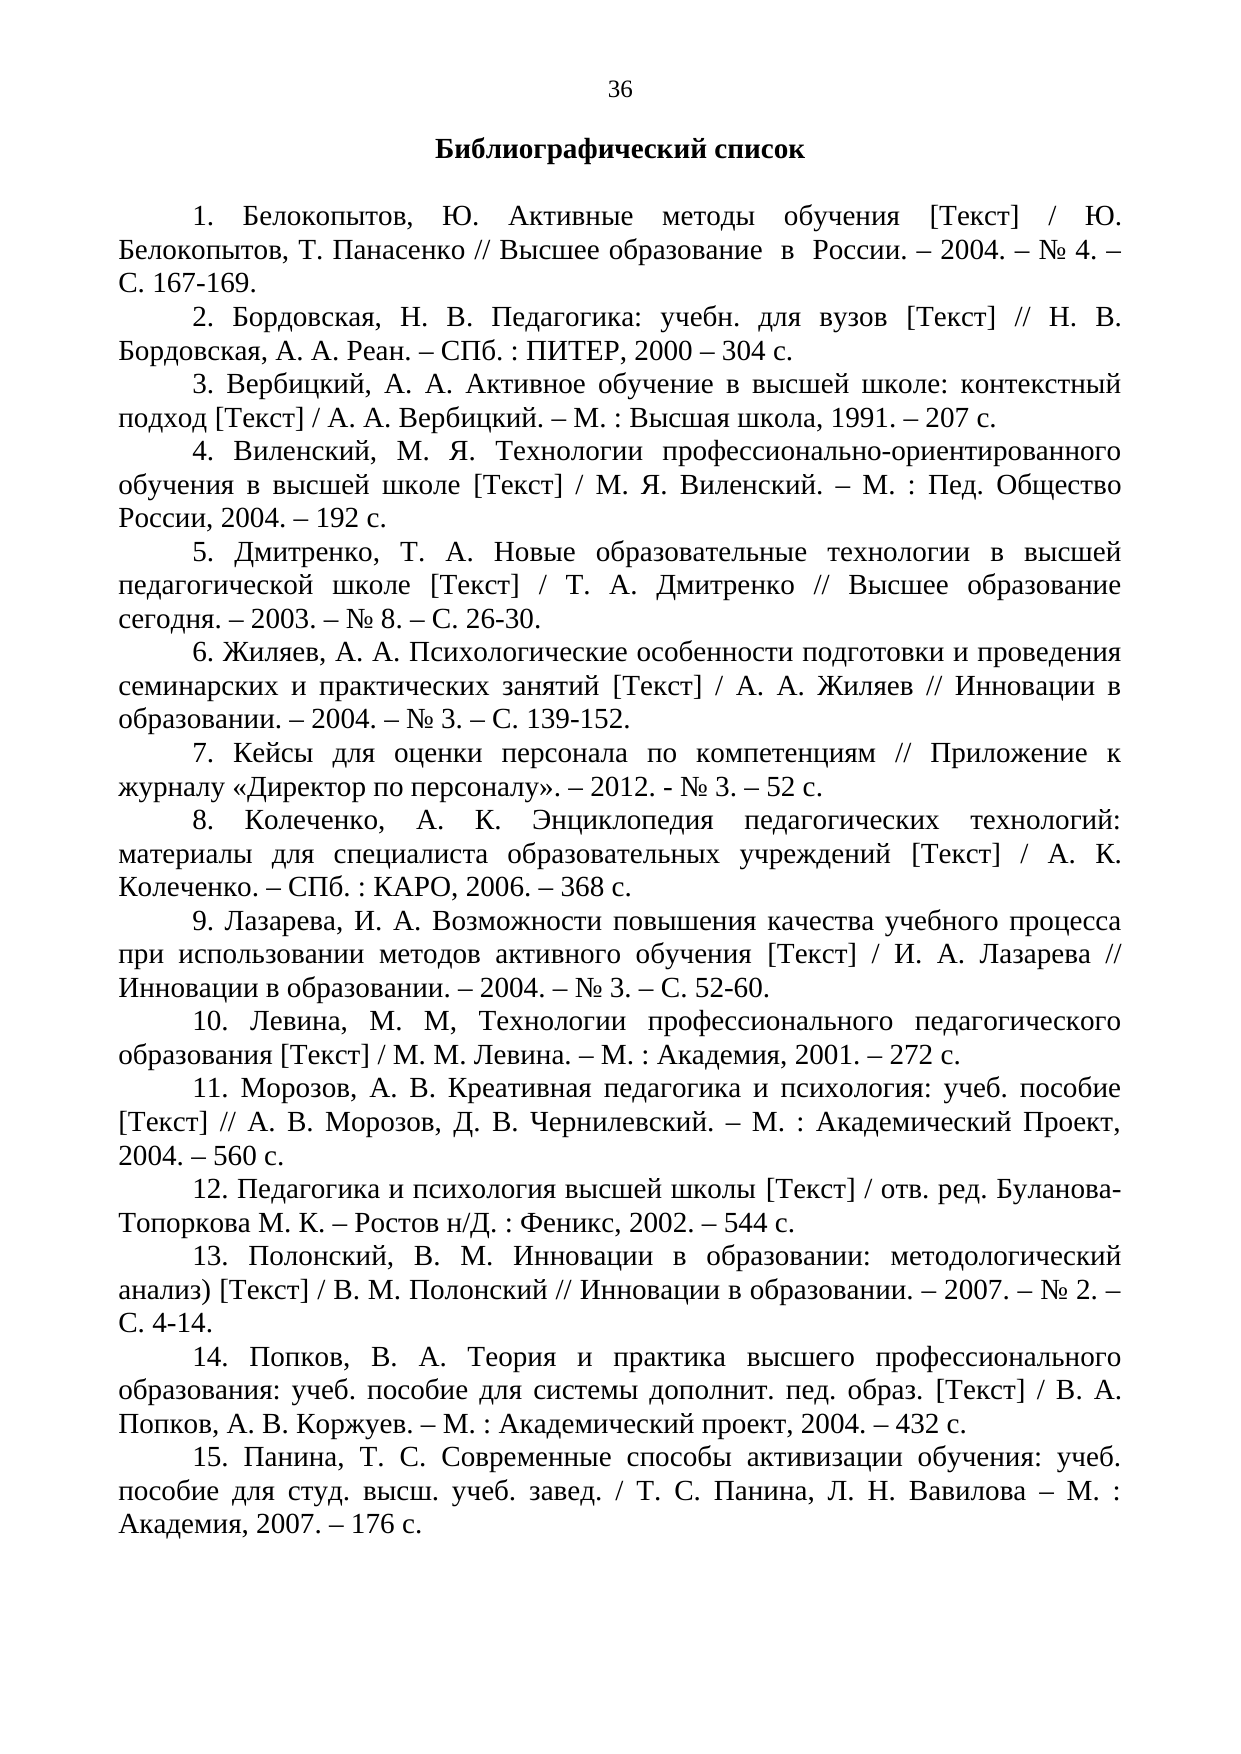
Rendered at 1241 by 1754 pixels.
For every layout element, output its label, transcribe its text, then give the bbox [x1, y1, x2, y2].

text 12. Педагогика и психология высшей школы [Текст] / отв. ред. Буланова-Топоркова М. К. – Ростов н/Д. : Феникс, 2002. – 544 с. [118, 1171, 1122, 1238]
text 4. Виленский, М. Я. Технологии профессионально-ориентированного обучения в высшей школе [Текст] / М. Я. Виленский. – М. : Пед. Общество России, 2004. – 192 с. [118, 433, 1122, 534]
text 9. Лазарева, И. А. Возможности повышения качества учебного процесса при использовании методов активного обучения [Текст] / И. А. Лазарева // Инновации в образовании. – 2004. – № 3. – С. 52-60. [118, 903, 1122, 1003]
text 10. Левина, М. М, Технологии профессионального педагогического образования [Текст] / М. М. Левина. – М. : Академия, 2001. – 272 с. [118, 1003, 1122, 1071]
text 3. Вербицкий, А. А. Активное обучение в высшей школе: контекстный подход [Текст] / А. А. Вербицкий. – М. : Высшая школа, 1991. – 207 с. [118, 366, 1122, 433]
text 13. Полонский, В. М. Инновации в образовании: методологический анализ) [Текст] / В. М. Полонский // Инновации в образовании. – 2007. – № 2. – С. 4-14. [118, 1238, 1122, 1339]
text 7. Кейсы для оценки персонала по компетенциям // Приложение к журналу «Директор по персоналу». – 2012. - № 3. – 52 с. [118, 735, 1122, 802]
text 15. Панина, Т. С. Современные способы активизации обучения: учеб. пособие для студ. высш. учеб. завед. / Т. С. Панина, Л. Н. Вавилова – М. : Академия, 2007. – 176 с. [118, 1439, 1122, 1540]
text Библиографический список [118, 131, 1122, 165]
text 1. Белокопытов, Ю. Активные методы обучения [Текст] / Ю. Белокопытов, Т. Панасенко // Высшее образование в России. – 2004. – № 4. – С. 167-169. [118, 198, 1122, 299]
text 14. Попков, В. А. Теория и практика высшего профессионального образования: учеб. пособие для системы дополнит. пед. образ. [Текст] / В. А. Попков, А. В. Коржуев. – М. : Академический проект, 2004. – 432 с. [118, 1339, 1122, 1439]
text 5. Дмитренко, Т. А. Новые образовательные технологии в высшей педагогической школе [Текст] / Т. А. Дмитренко // Высшее образование сегодня. – 2003. – № 8. – С. 26-30. [118, 534, 1122, 634]
text 11. Морозов, А. В. Креативная педагогика и психология: учеб. пособие [Текст] // А. В. Морозов, Д. В. Чернилевский. – М. : Академический Проект, 2004. – 560 с. [118, 1071, 1122, 1171]
text 8. Колеченко, А. К. Энциклопедия педагогических технологий: материалы для специалиста образовательных учреждений [Текст] / А. К. Колеченко. – СПб. : КАРО, 2006. – 368 с. [118, 802, 1122, 903]
text 2. Бордовская, Н. В. Педагогика: учебн. для вузов [Текст] // Н. В. Бордовская, А. А. Реан. – СПб. : ПИТЕР, 2000 – 304 с. [118, 299, 1122, 366]
text 6. Жиляев, А. А. Психологические особенности подготовки и проведения семинарских и практических занятий [Текст] / А. А. Жиляев // Инновации в образовании. – 2004. – № 3. – С. 139-152. [118, 634, 1122, 735]
